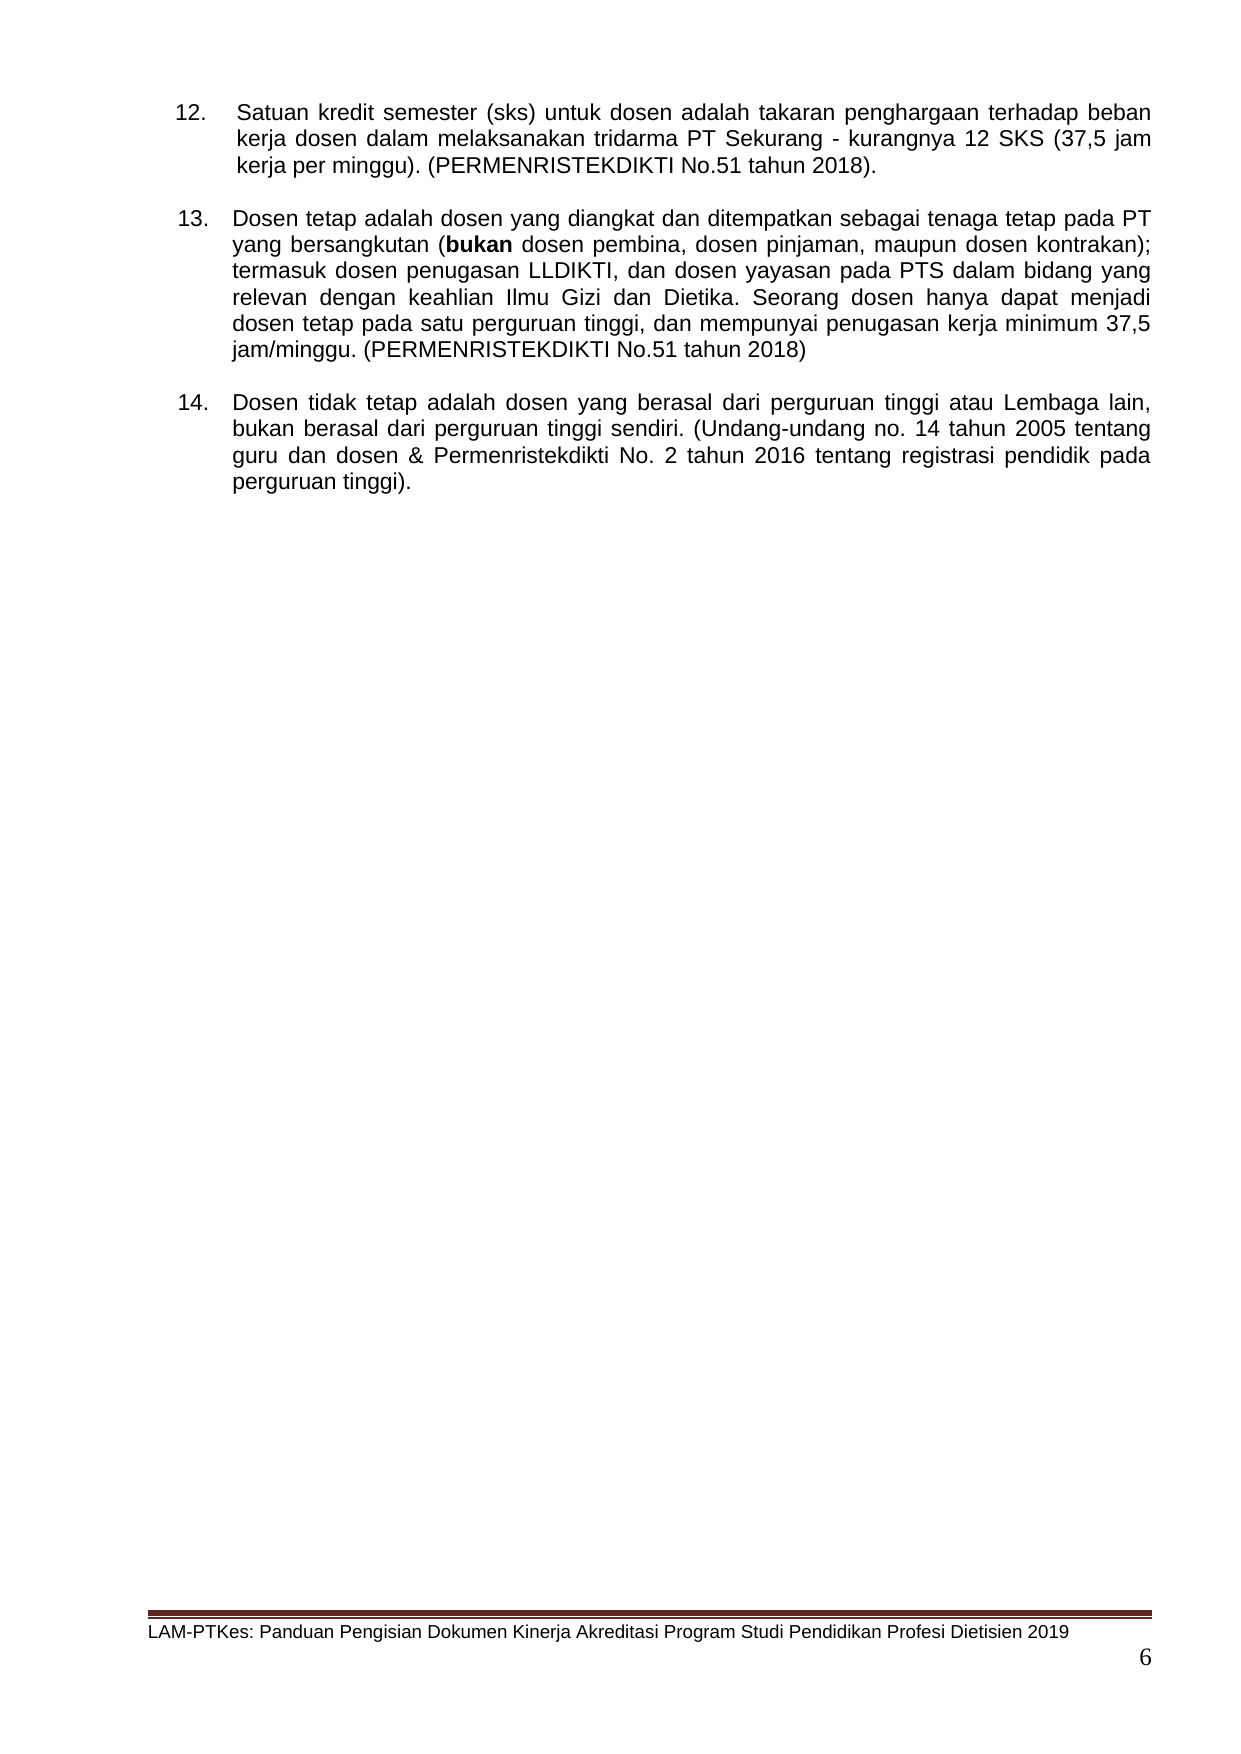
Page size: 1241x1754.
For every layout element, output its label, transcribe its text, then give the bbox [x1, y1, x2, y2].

list Satuan kredit semester (sks) untuk dosen adalah takaran penghargaan terhadap beban kerja dosen dalam melaksanakan tridarma PT Sekurang - kurangnya 12 SKS (37,5 jam kerja per minggu). (PERMENRISTEKDIKTI No.51 tahun 2018). [175, 99, 1152, 178]
list Dosen tetap adalah dosen yang diangkat dan ditempatkan sebagai tenaga tetap pada PT yang bersangkutan (bukan dosen pembina, dosen pinjaman, maupun dosen kontrakan); termasuk dosen penugasan LLDIKTI, dan dosen yayasan pada PTS dalam bidang yang relevan dengan keahlian Ilmu Gizi dan Dietika. Seorang dosen hanya dapat menjadi dosen tetap pada satu perguruan tinggi, dan mempunyai penugasan kerja minimum 37,5 jam/minggu. (PERMENRISTEKDIKTI No.51 tahun 2018) [177, 204, 1152, 363]
list Dosen tidak tetap adalah dosen yang berasal dari perguruan tinggi atau Lembaga lain, bukan berasal dari perguruan tinggi sendiri. (Undang-undang no. 14 tahun 2005 tentang guru dan dosen & Permenristekdikti No. 2 tahun 2016 tentang registrasi pendidik pada perguruan tinggi). [177, 389, 1152, 494]
